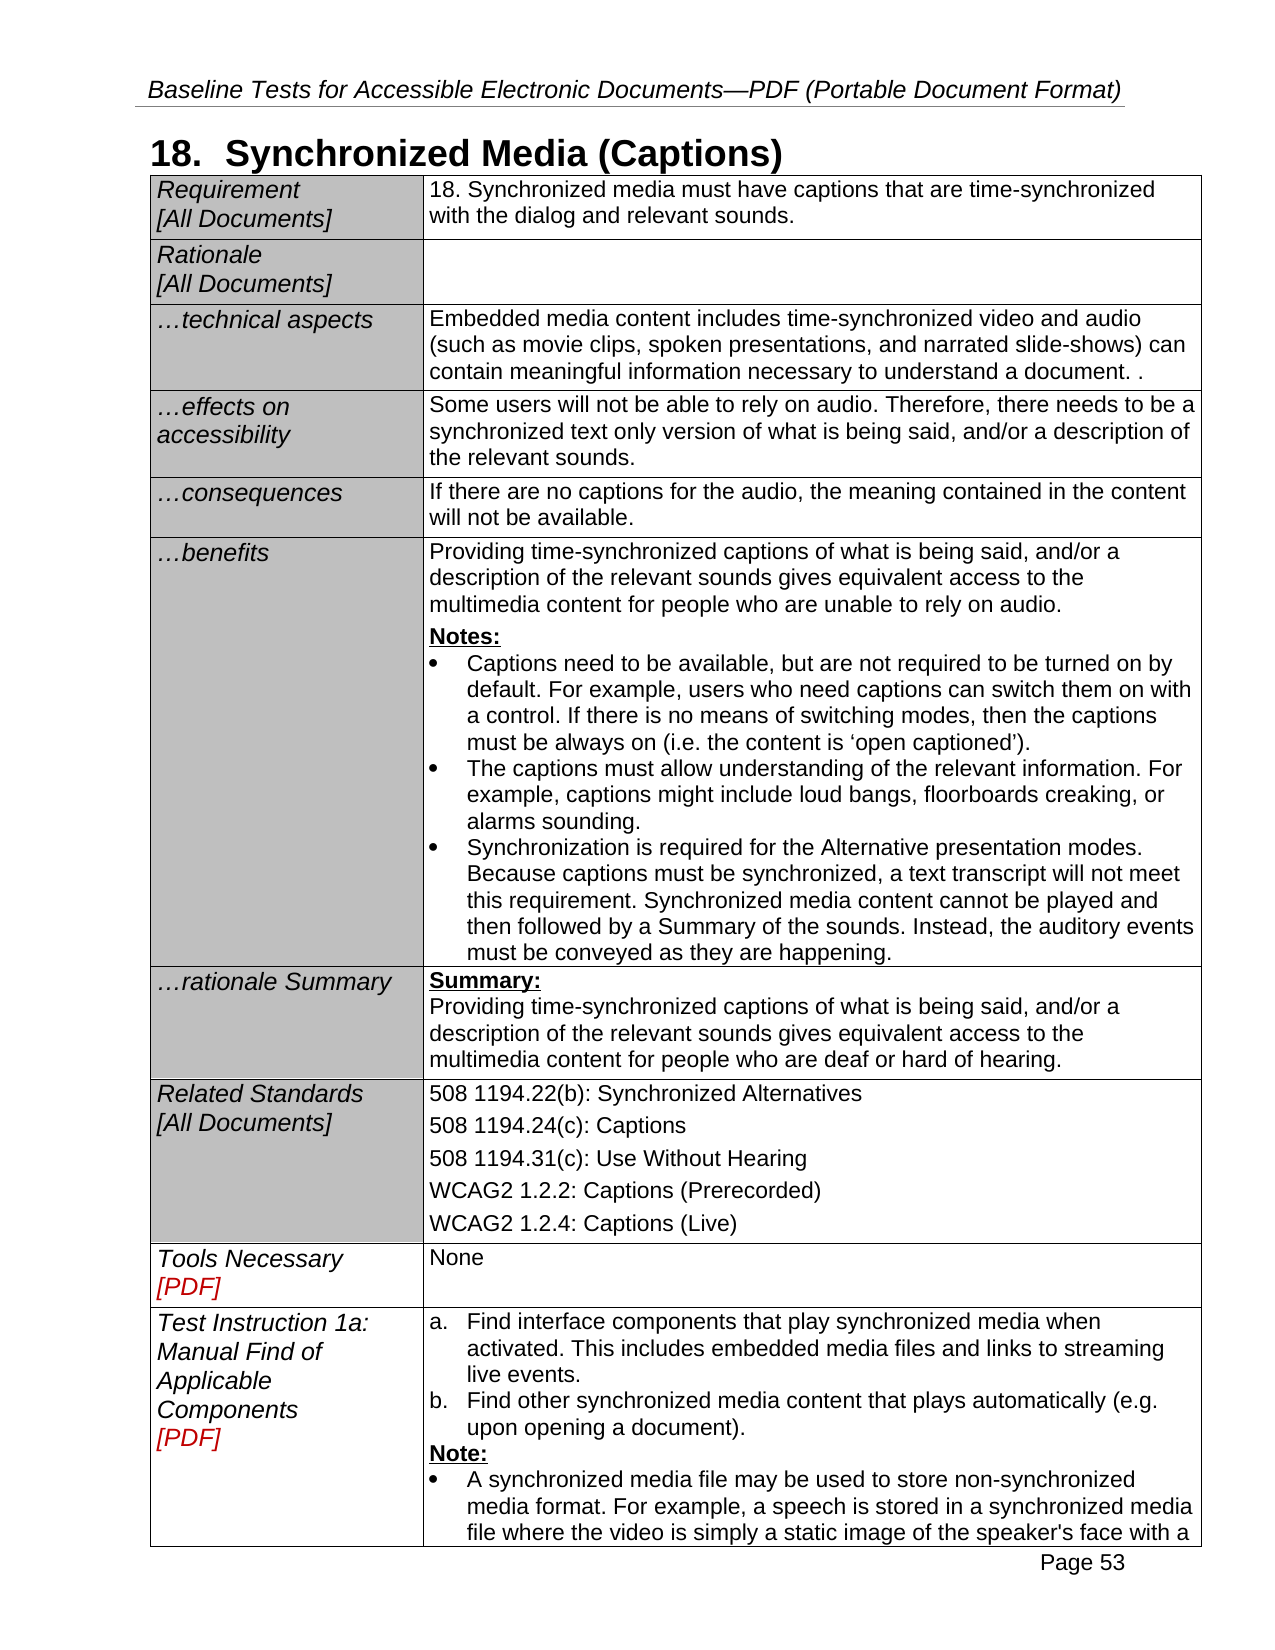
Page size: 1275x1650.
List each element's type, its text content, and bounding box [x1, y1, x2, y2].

table_cell None [424, 1244, 1201, 1307]
table_cell …effects on accessibility [151, 391, 423, 477]
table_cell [151, 1308, 423, 1546]
subtitle Synchronized Media (Captions) [150, 131, 1125, 174]
table_cell Summary: Providing time-synchronized captions of what is being said, and/or a description of the relevant sounds gives equivalent access to the multimedia content for people who are deaf or hard of hearing. [424, 967, 1201, 1078]
table_cell …technical aspects [151, 305, 423, 390]
table_cell Embedded media content includes time-synchronized video and audio (such as movie clips, spoken presentations, and narrated slide-shows) can contain meaningful information necessary to understand a document. . [424, 305, 1201, 390]
table_cell …benefits [151, 538, 423, 966]
table_cell [424, 240, 1201, 304]
table_cell Tools Necessary [PDF] [151, 1244, 423, 1307]
table_header Requirement [All Documents] [151, 176, 423, 239]
table_cell Providing time-synchronized captions of what is being said, and/or a description of the relevant sounds gives equivalent access to the multimedia content for people who are unable to rely on audio. Notes: Captions need to be available, but are not required to be turned on by default. For example, users who need captions can switch them on with a control. If there is no means of switching modes, then the captions must be always on (i.e. the content is ‘open captioned’). The captions must allow understanding of the relevant information. For example, captions might include loud bangs, floorboards creaking, or alarms sounding. Synchronization is required for the Alternative presentation modes. Because captions must be synchronized, a text transcript will not meet this requirement. Synchronized media content cannot be played and then followed by a Summary of the sounds. Instead, the auditory events must be conveyed as they are happening. [424, 538, 1201, 966]
table_cell Rationale [All Documents] [151, 240, 423, 304]
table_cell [424, 1308, 1201, 1546]
table_cell Related Standards [All Documents] [151, 1080, 423, 1242]
table_header 18. Synchronized media must have captions that are time-synchronized with the dialog and relevant sounds. [424, 176, 1201, 239]
table_cell Some users will not be able to rely on audio. Therefore, there needs to be a synchronized text only version of what is being said, and/or a description of the relevant sounds. [424, 391, 1201, 477]
table_cell …rationale Summary [151, 967, 423, 1078]
table_cell If there are no captions for the audio, the meaning contained in the content will not be available. [424, 478, 1201, 537]
table_cell …consequences [151, 478, 423, 537]
table_cell 508 1194.22(b): Synchronized Alternatives 508 1194.24(c): Captions 508 1194.31(c): Use Without Hearing WCAG2 1.2.2: Captions (Prerecorded) WCAG2 1.2.4: Captions (Live) [424, 1080, 1201, 1242]
